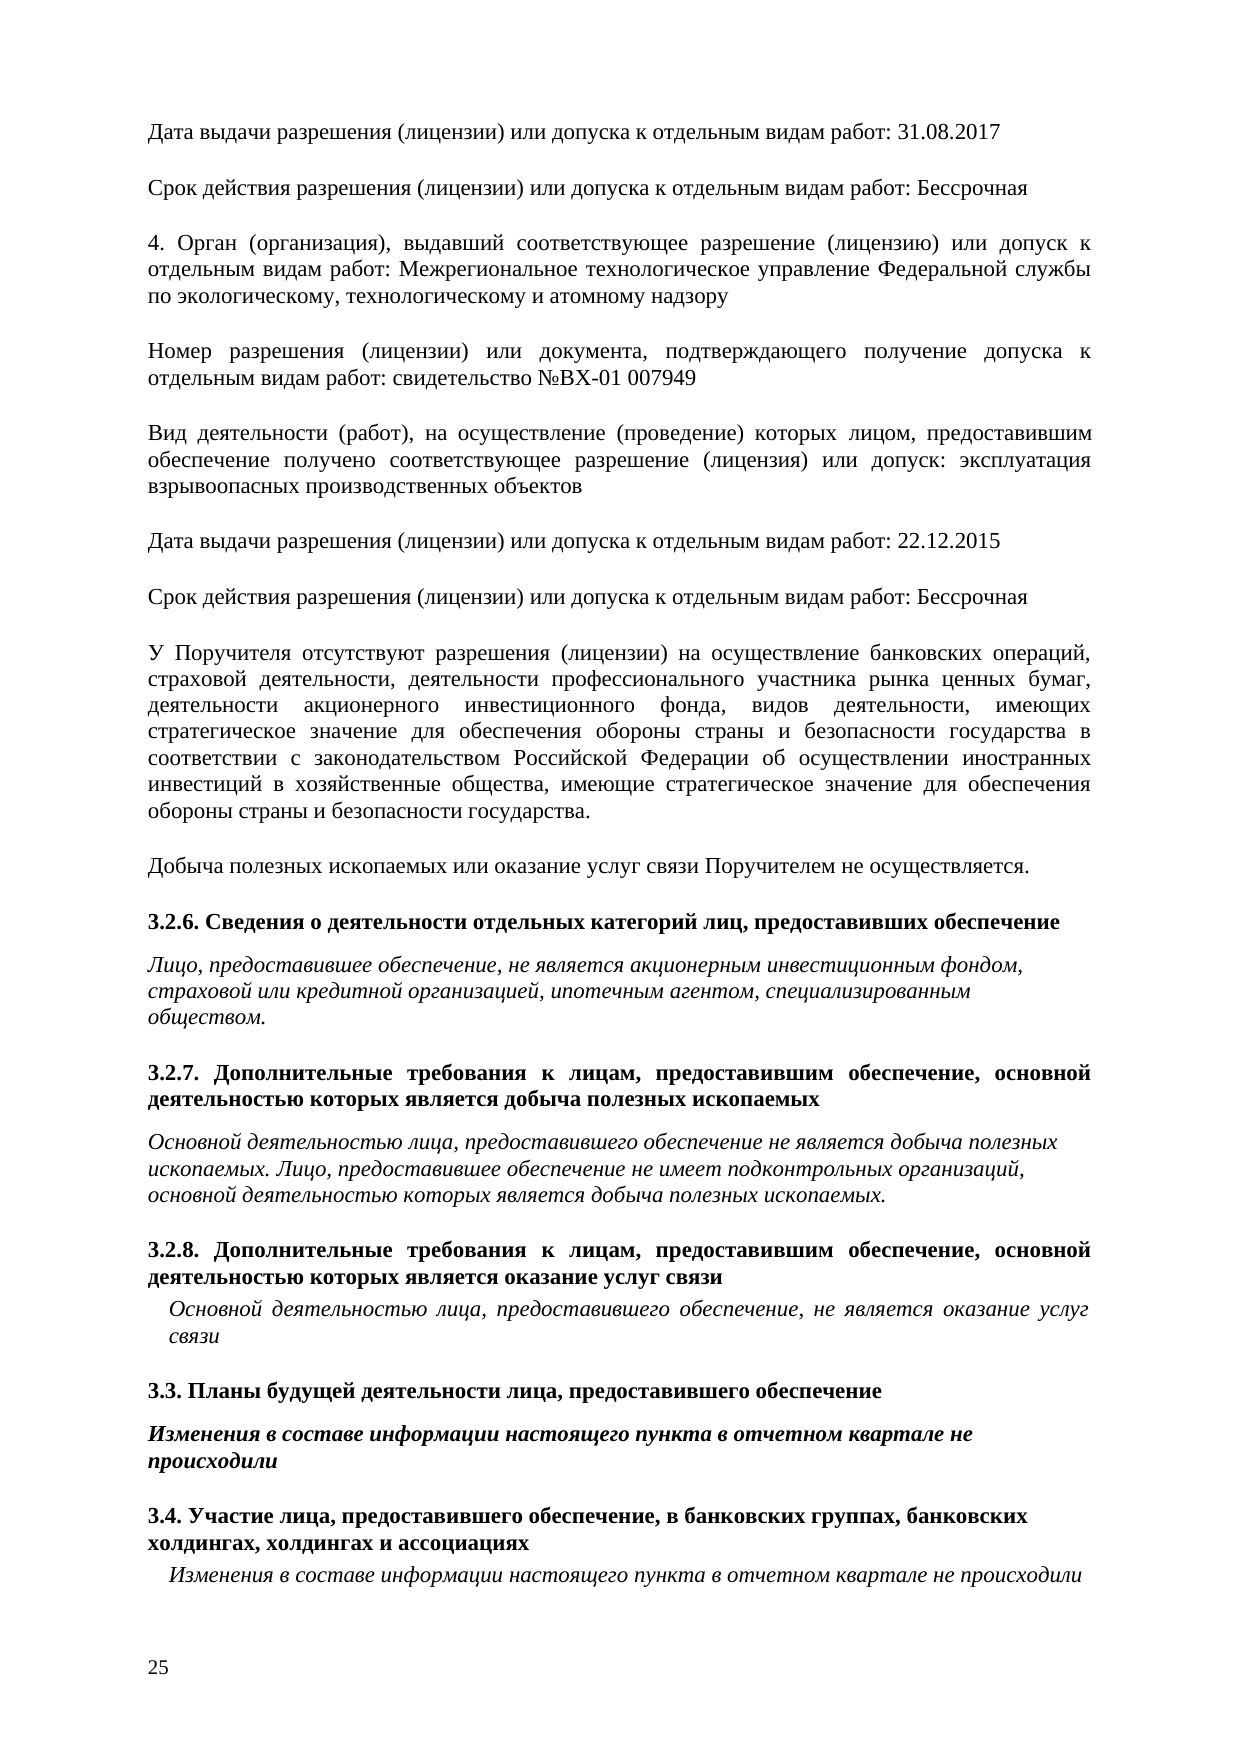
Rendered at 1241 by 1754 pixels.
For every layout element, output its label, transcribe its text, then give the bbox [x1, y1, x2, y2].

subtitle Номер разрешения (лицензии) или документа, подтверждающего получение допуска к отдельным видам работ: свидетельство №ВХ-01 007949 [148, 337, 1092, 390]
subtitle 3.3. Планы будущей деятельности лица, предоставившего обеспечение [148, 1377, 1092, 1404]
text Основной деятельностью лица, предоставившего обеспечение, не является оказание услуг связи [168, 1296, 1092, 1348]
subtitle Срок действия разрешения (лицензии) или допуска к отдельным видам работ: Бессрочная [148, 174, 1092, 200]
subtitle У Поручителя отсутствуют разрешения (лицензии) на осуществление банковских операций, страховой деятельности, деятельности профессионального участника рынка ценных бумаг, деятельности акционерного инвестиционного фонда, видов деятельности, имеющих стратегическое значение для обеспечения обороны страны и безопасности государства в соответствии с законодательством Российской Федерации об осуществлении иностранных инвестиций в хозяйственные общества, имеющие стратегическое значение для обеспечения обороны страны и безопасности государства. [148, 638, 1092, 823]
subtitle Добыча полезных ископаемых или оказание услуг связи Поручителем не осуществляется. [148, 852, 1092, 878]
subtitle 3.2.7. Дополнительные требования к лицам, предоставившим обеспечение, основной деятельностью которых является добыча полезных ископаемых [148, 1059, 1092, 1112]
subtitle Основной деятельностью лица, предоставившего обеспечение не является добыча полезных ископаемых. Лицо, предоставившее обеспечение не имеет подконтрольных организаций, основной деятельностью которых является добыча полезных ископаемых. [148, 1128, 1092, 1207]
subtitle 4. Орган (организация), выдавший соответствующее разрешение (лицензию) или допуск к отдельным видам работ: Межрегиональное технологическое управление Федеральной службы по экологическому, технологическому и атомному надзору [148, 229, 1092, 308]
text Изменения в составе информации настоящего пункта в отчетном квартале не происходили [168, 1561, 1092, 1588]
subtitle Дата выдачи разрешения (лицензии) или допуска к отдельным видам работ: 22.12.2015 [148, 527, 1092, 554]
subtitle Лицо, предоставившее обеспечение, не является акционерным инвестиционным фондом, страховой или кредитной организацией, ипотечным агентом, специализированным обществом. [148, 951, 1092, 1030]
subtitle Дата выдачи разрешения (лицензии) или допуска к отдельным видам работ: 31.08.2017 [148, 118, 1092, 144]
subtitle Срок действия разрешения (лицензии) или допуска к отдельным видам работ: Бессрочная [148, 583, 1092, 609]
subtitle 3.2.6. Сведения о деятельности отдельных категорий лиц, предоставивших обеспечение [148, 908, 1092, 934]
subtitle Изменения в составе информации настоящего пункта в отчетном квартале не происходили [148, 1420, 1092, 1473]
subtitle Вид деятельности (работ), на осуществление (проведение) которых лицом, предоставившим обеспечение получено соответствующее разрешение (лицензия) или допуск: эксплуатация взрывоопасных производственных объектов [148, 419, 1092, 498]
subtitle 3.4. Участие лица, предоставившего обеспечение, в банковских группах, банковских холдингах, холдингах и ассоциациях [148, 1502, 1092, 1555]
subtitle 3.2.8. Дополнительные требования к лицам, предоставившим обеспечение, основной деятельностью которых является оказание услуг связи [148, 1237, 1092, 1289]
